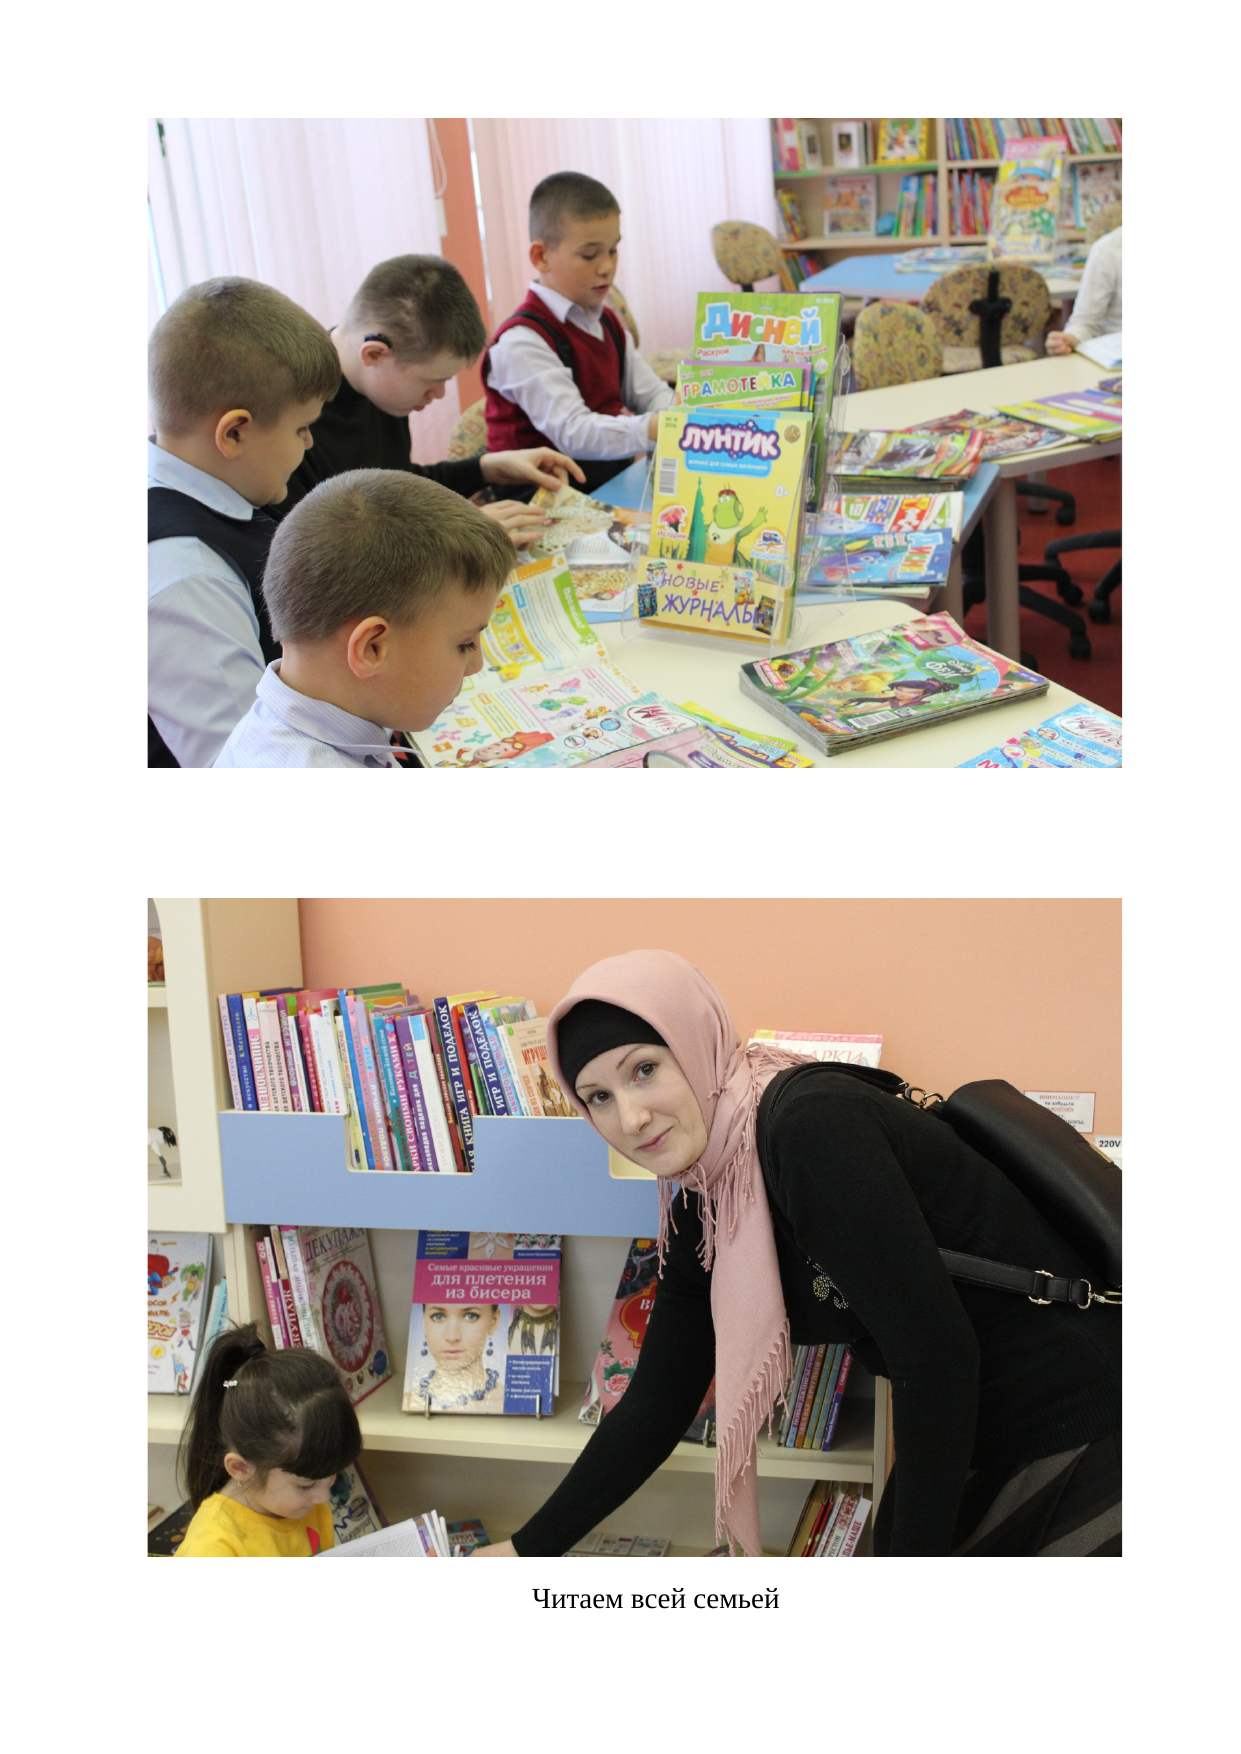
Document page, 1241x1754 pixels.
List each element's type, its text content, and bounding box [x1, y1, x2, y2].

text Читаем всей семьей [148, 1581, 1163, 1615]
picture [147, 898, 1123, 1557]
picture [147, 118, 1123, 768]
